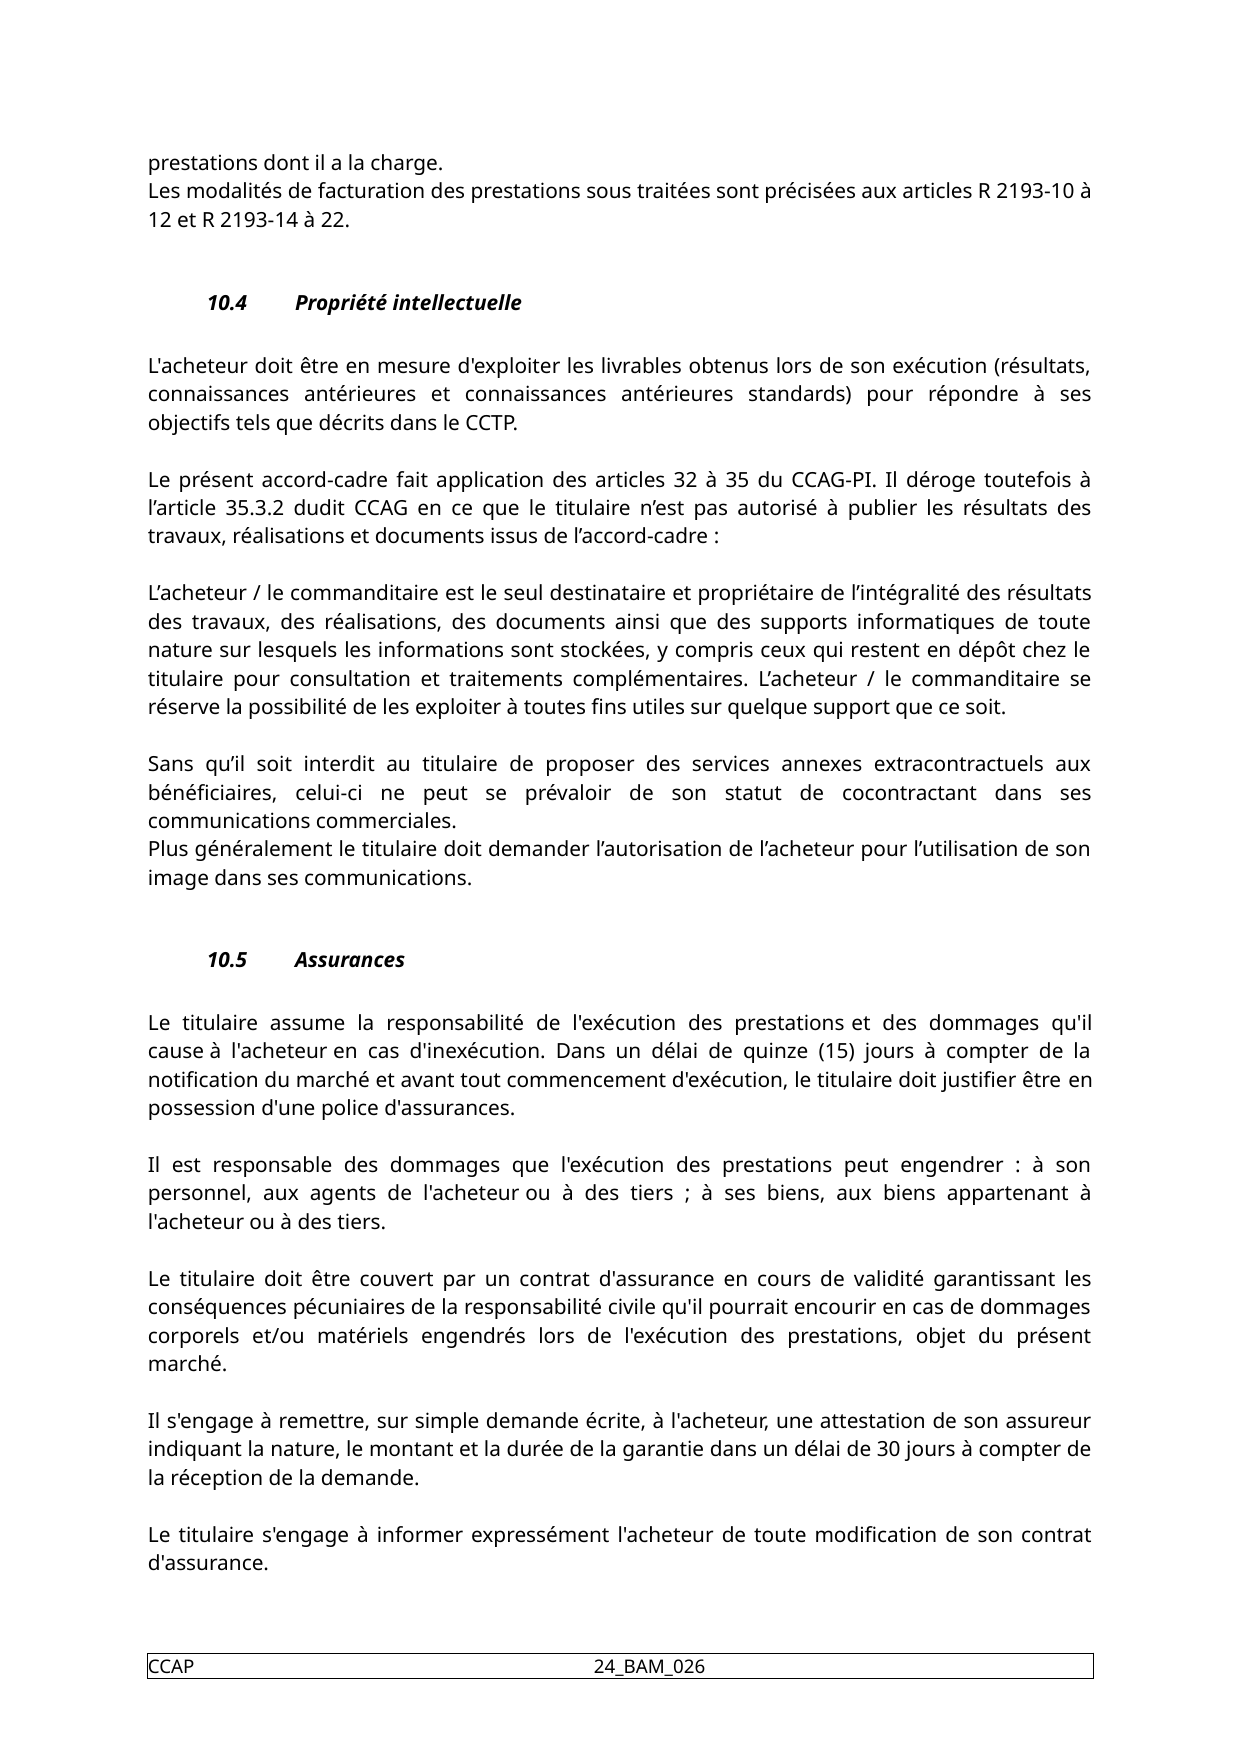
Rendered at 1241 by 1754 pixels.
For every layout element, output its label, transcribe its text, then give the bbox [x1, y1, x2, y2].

text Il s'engage à remettre, sur simple demande écrite, à l'acheteur, une attestation de son assureur indiquant la nature, le montant et la durée de la garantie dans un délai de 30 jours à compter de la réception de la demande. [148, 1406, 1093, 1491]
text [148, 148, 1093, 176]
text Sans qu’il soit interdit au titulaire de proposer des services annexes extracontractuels aux bénéficiaires, celui-ci ne peut se prévaloir de son statut de cocontractant dans ses communications commerciales. [148, 749, 1093, 834]
text Le présent accord-cadre fait application des articles 32 à 35 du CCAG-PI. Il déroge toutefois à l’article 35.3.2 dudit CCAG en ce que le titulaire n’est pas autorisé à publier les résultats des travaux, réalisations et documents issus de l’accord-cadre : [148, 465, 1093, 550]
text Plus généralement le titulaire doit demander l’autorisation de l’acheteur pour l’utilisation de son image dans ses communications. [148, 834, 1093, 891]
subtitle Propriété intellectuelle [177, 288, 1093, 316]
text Le titulaire s'engage à informer expressément l'acheteur de toute modification de son contrat d'assurance. [148, 1520, 1093, 1577]
text Il est responsable des dommages que l'exécution des prestations peut engendrer : à son personnel, aux agents de l'acheteur ou à des tiers ; à ses biens, aux biens appartenant à l'acheteur ou à des tiers. [148, 1150, 1093, 1235]
text Les modalités de facturation des prestations sous traitées sont précisées aux articles R 2193-10 à 12 et R 2193-14 à 22. [148, 177, 1093, 234]
text L’acheteur / le commanditaire est le seul destinataire et propriétaire de l’intégralité des résultats des travaux, des réalisations, des documents ainsi que des supports informatiques de toute nature sur lesquels les informations sont stockées, y compris ceux qui restent en dépôt chez le titulaire pour consultation et traitements complémentaires. L’acheteur / le commanditaire se réserve la possibilité de les exploiter à toutes fins utiles sur quelque support que ce soit. [148, 578, 1093, 721]
text Le titulaire assume la responsabilité de l'exécution des prestations et des dommages qu'il cause à l'acheteur en cas d'inexécution. Dans un délai de quinze (15) jours à compter de la notification du marché et avant tout commencement d'exécution, le titulaire doit justifier être en possession d'une police d'assurances. [148, 1008, 1093, 1122]
subtitle Assurances [177, 945, 1093, 973]
text L'acheteur doit être en mesure d'exploiter les livrables obtenus lors de son exécution (résultats, connaissances antérieures et connaissances antérieures standards) pour répondre à ses objectifs tels que décrits dans le CCTP. [148, 351, 1093, 436]
text Le titulaire doit être couvert par un contrat d'assurance en cours de validité garantissant les conséquences pécuniaires de la responsabilité civile qu'il pourrait encourir en cas de dommages corporels et/ou matériels engendrés lors de l'exécution des prestations, objet du présent marché. [148, 1264, 1093, 1378]
